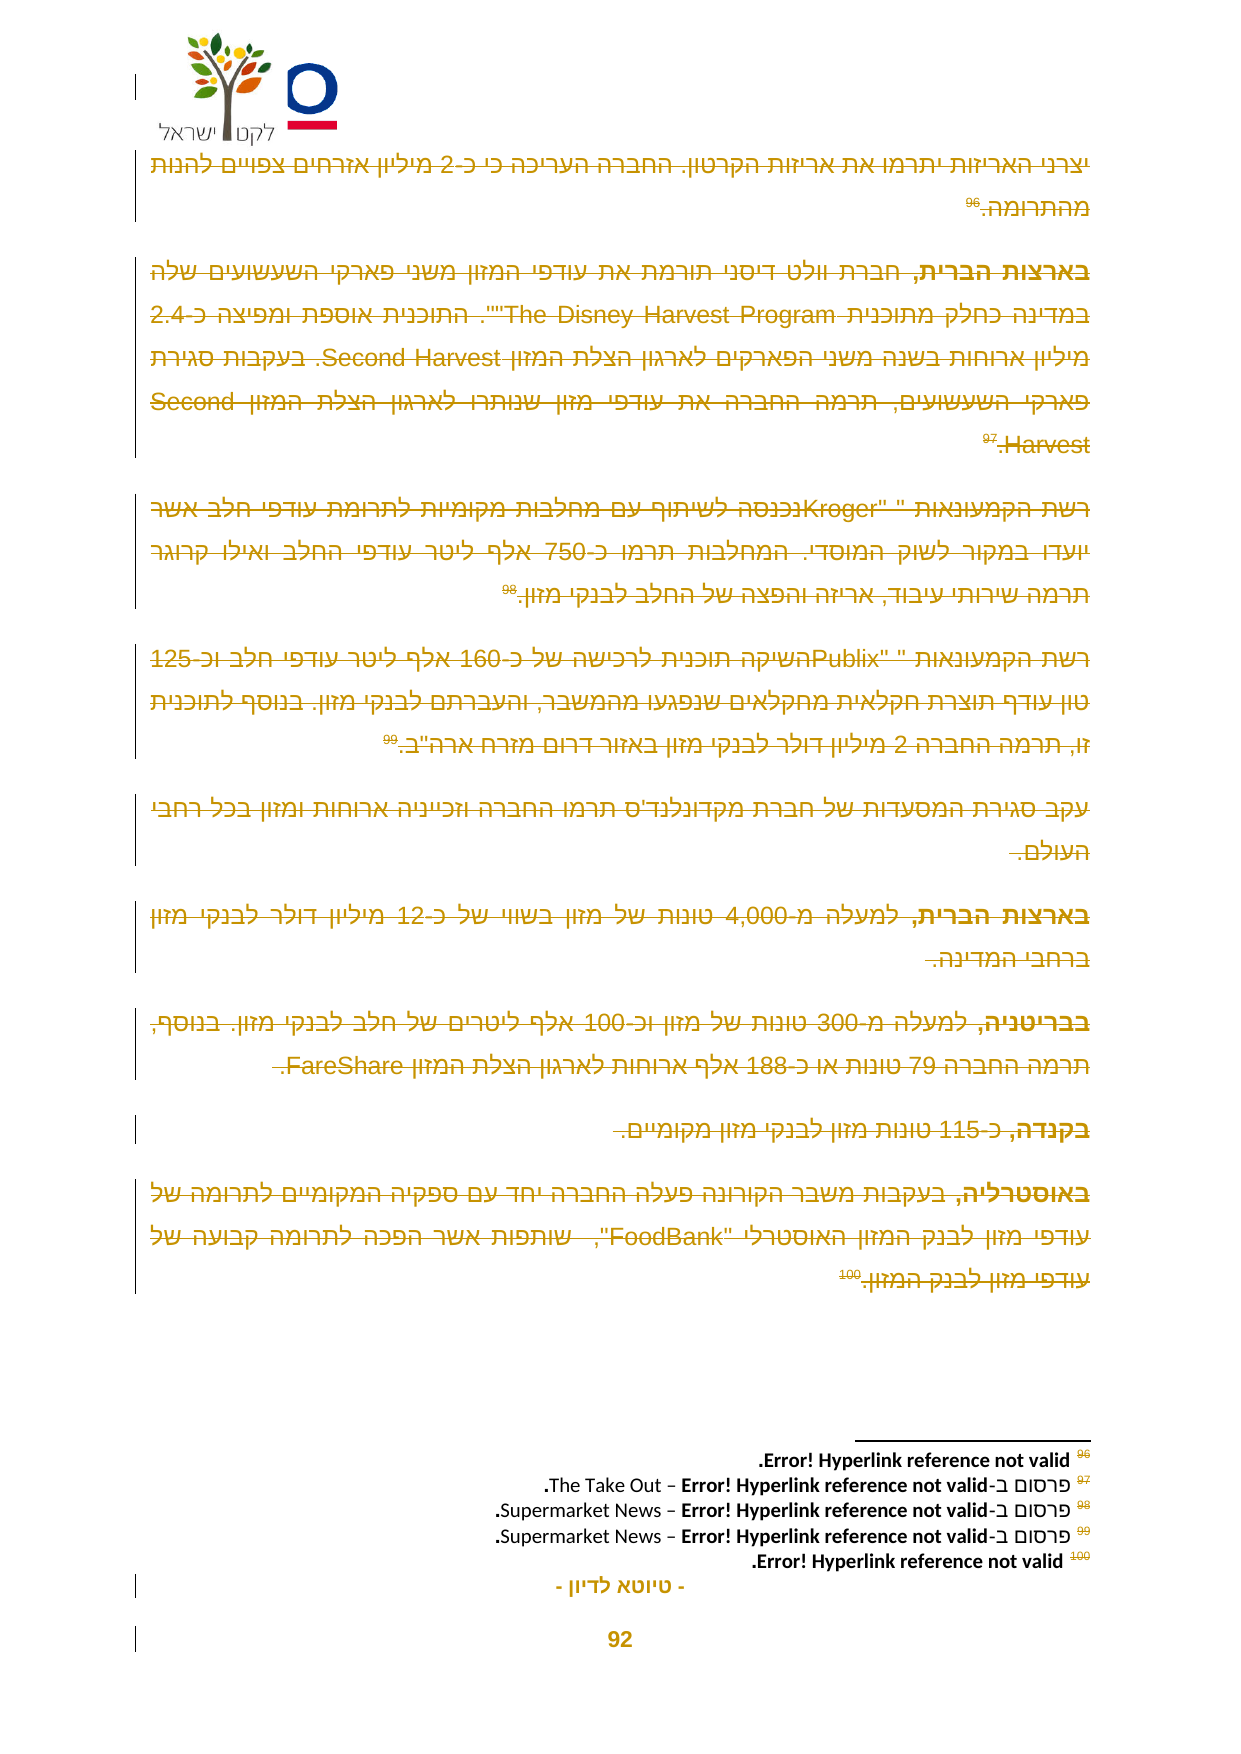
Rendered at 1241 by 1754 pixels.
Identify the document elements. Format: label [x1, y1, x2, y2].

picture [146, 9, 341, 151]
